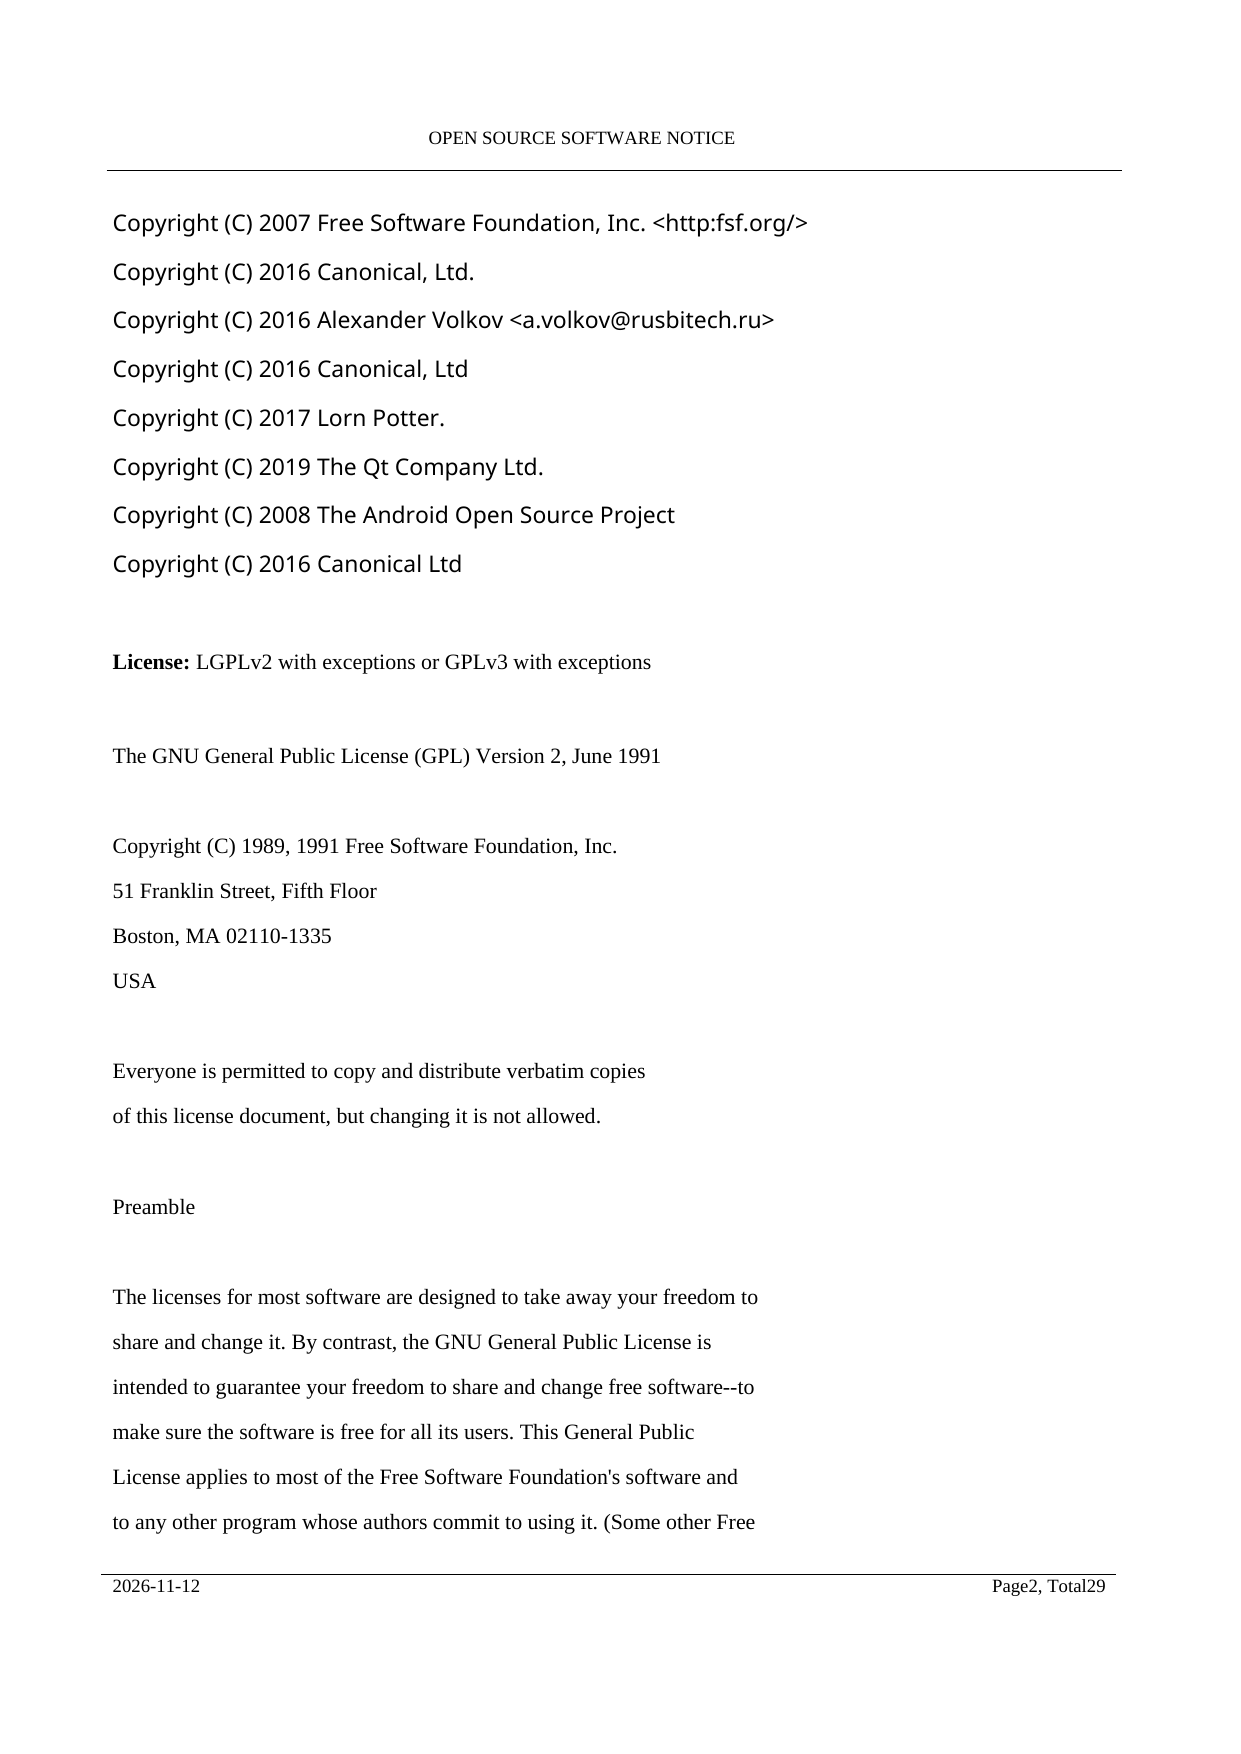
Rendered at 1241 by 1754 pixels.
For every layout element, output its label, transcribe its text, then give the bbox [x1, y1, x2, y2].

text Boston, MA 02110-1335 [112, 919, 1128, 952]
text Preamble [112, 1190, 1128, 1222]
text share and change it. By contrast, the GNU General Public License is [112, 1325, 1128, 1358]
text intended to guarantee your freedom to share and change free software--to [112, 1370, 1128, 1403]
text License: LGPLv2 with exceptions or GPLv3 with exceptions [112, 645, 1128, 678]
text make sure the software is free for all its users. This General Public [112, 1416, 1128, 1448]
text Everyone is permitted to copy and distribute verbatim copies [112, 1055, 1128, 1087]
text The GNU General Public License (GPL) Version 2, June 1991 [112, 690, 1128, 771]
text to any other program whose authors commit to using it. (Some other Free [112, 1506, 1128, 1538]
text USA [112, 964, 1128, 997]
text 51 Franklin Street, Fifth Floor [112, 874, 1128, 907]
text The licenses for most software are designed to take away your freedom to [112, 1280, 1128, 1313]
text License applies to most of the Free Software Foundation's software and [112, 1461, 1128, 1493]
text of this license document, but changing it is not allowed. [112, 1100, 1128, 1132]
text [112, 206, 1128, 629]
text Copyright (C) 1989, 1991 Free Software Foundation, Inc. [112, 829, 1128, 862]
